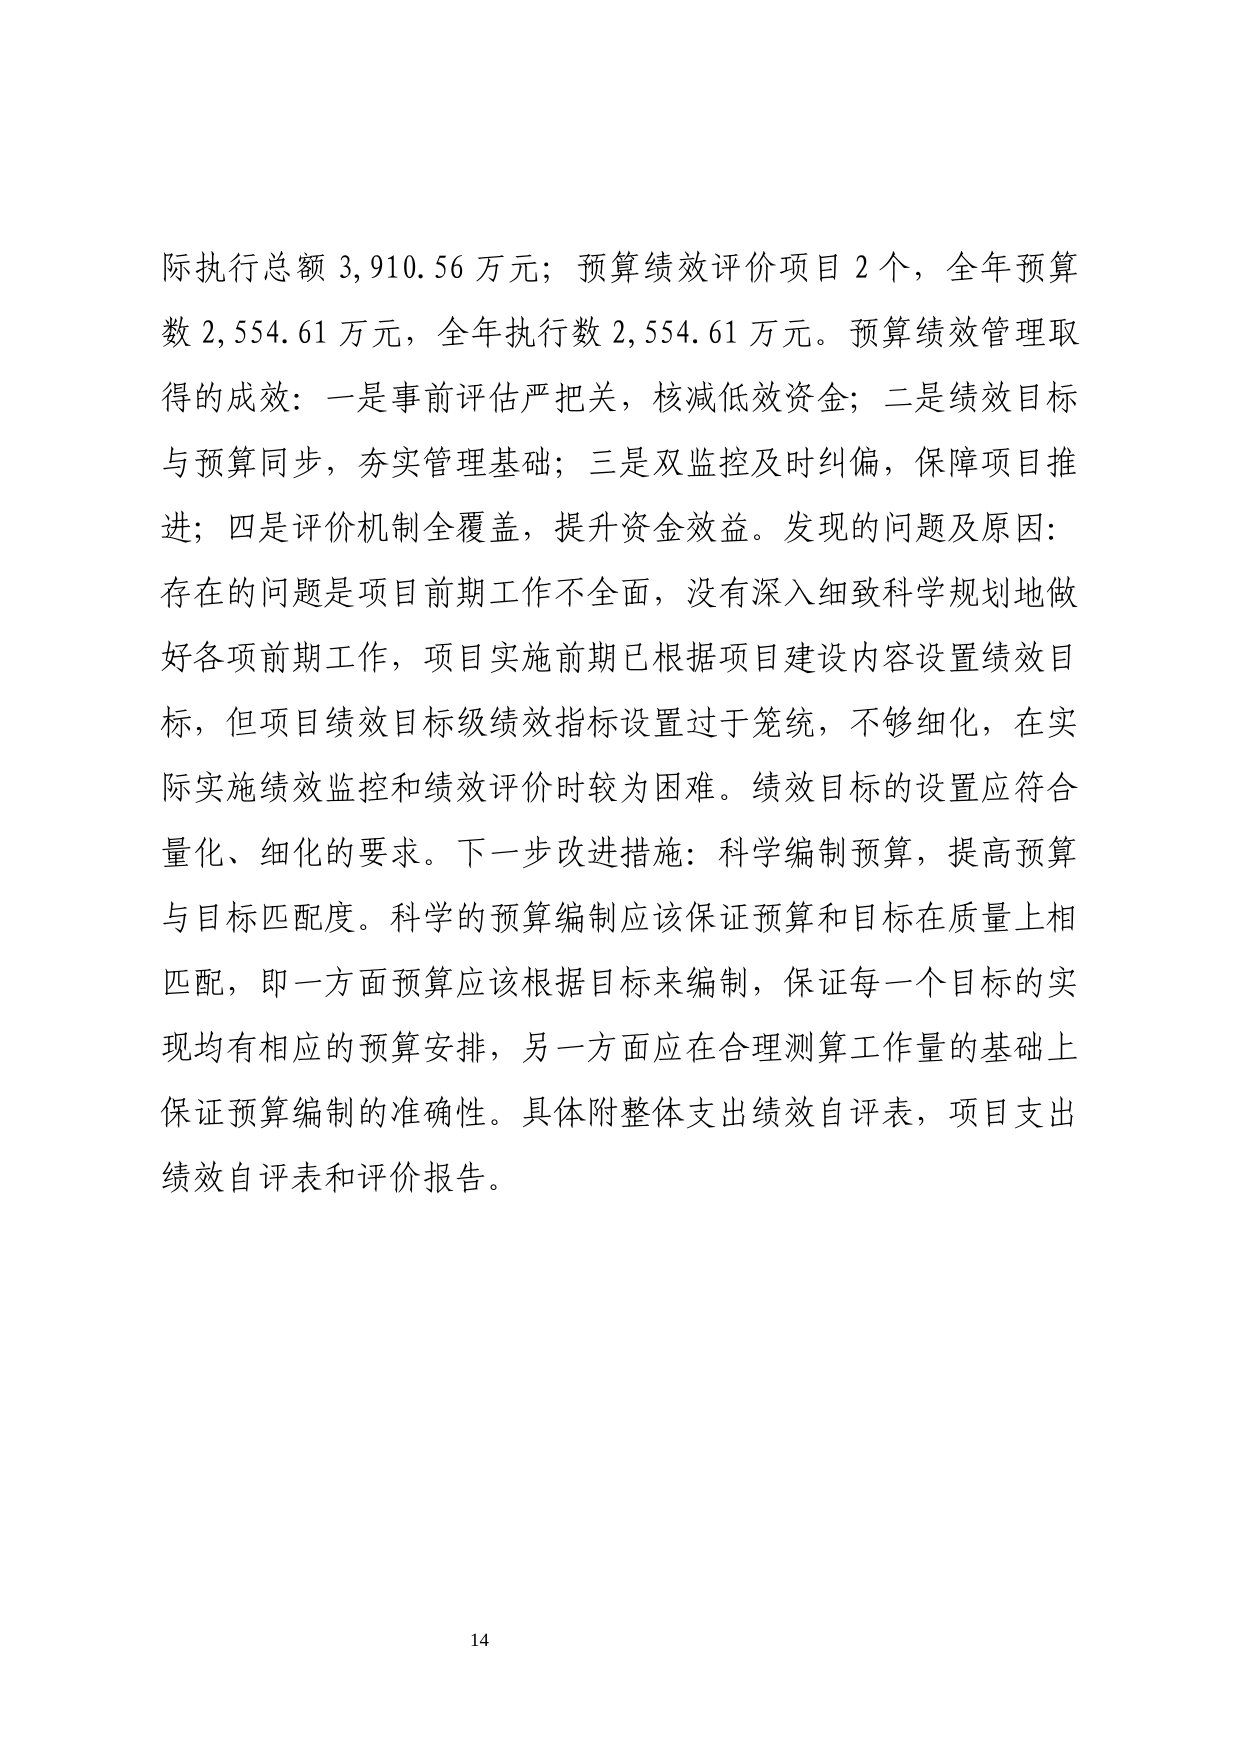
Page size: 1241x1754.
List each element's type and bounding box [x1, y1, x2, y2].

text [159, 233, 1081, 1208]
